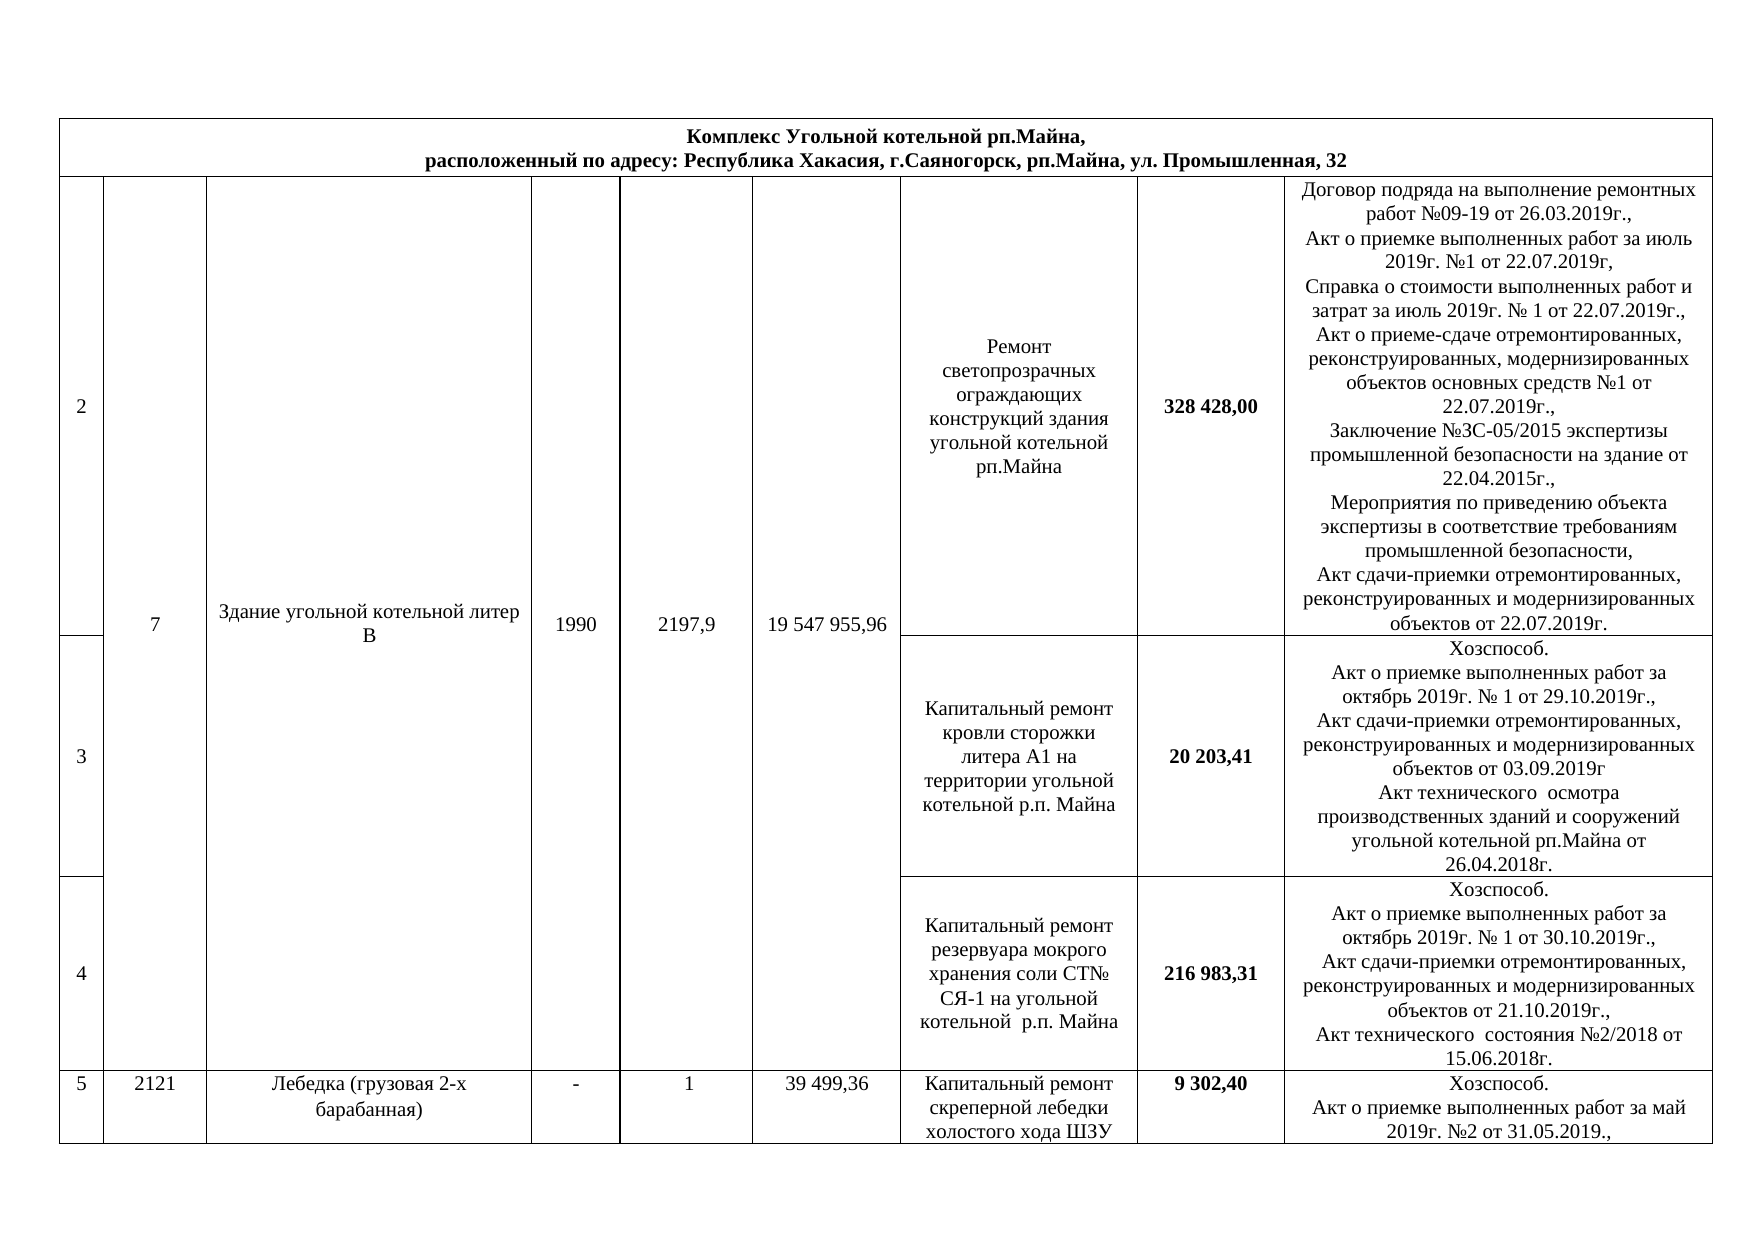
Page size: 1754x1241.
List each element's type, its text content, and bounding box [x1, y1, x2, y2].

table_cell 20 203,41 [1138, 636, 1284, 876]
table_cell - [532, 1071, 619, 1143]
table_cell 7 [104, 177, 206, 1070]
table_cell 5 [60, 1071, 103, 1143]
table_cell 2 [60, 177, 103, 634]
table_cell 39 499,36 [753, 1071, 900, 1143]
table_cell 2197,9 [621, 177, 752, 1070]
table_cell Ремонт светопрозрачных ограждающих конструкций здания угольной котельной рп.Майна [901, 177, 1137, 634]
table_cell 19 547 955,96 [753, 177, 900, 1070]
table_cell Комплекс Угольной котельной рп.Майна, расположенный по адресу: Республика Хакасия, г.Саяногорск, рп.Майна, ул. Промышленная, 32 [60, 119, 1712, 176]
table_cell Хозспособ. Акт о приемке выполненных работ за октябрь 2019г. № 1 от 30.10.2019г., Акт сдачи-приемки отремонтированных, реконструированных и модернизированных объектов от 21.10.2019г., Акт технического состояния №2/2018 от 15.06.2018г. [1285, 877, 1712, 1070]
table_cell Капитальный ремонт кровли сторожки литера А1 на территории угольной котельной р.п. Майна [901, 636, 1137, 876]
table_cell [901, 1071, 1137, 1143]
table_cell Здание угольной котельной литер В [207, 177, 531, 1070]
table_cell Хозспособ. Акт о приемке выполненных работ за октябрь 2019г. № 1 от 29.10.2019г., Акт сдачи-приемки отремонтированных, реконструированных и модернизированных объектов от 03.09.2019г Акт технического осмотра производственных зданий и сооружений угольной котельной рп.Майна от 26.04.2018г. [1285, 636, 1712, 876]
table_cell 4 [60, 877, 103, 1070]
table_cell 1 [621, 1071, 752, 1143]
table_cell 1990 [532, 177, 619, 1070]
table_cell 3 [60, 636, 103, 876]
table_cell Капитальный ремонт резервуара мокрого хранения соли СТ№ СЯ-1 на угольной котельной р.п. Майна [901, 877, 1137, 1070]
table_cell 9 302,40 [1138, 1071, 1284, 1143]
table_cell Договор подряда на выполнение ремонтных работ №09-19 от 26.03.2019г., Акт о приемке выполненных работ за июль 2019г. №1 от 22.07.2019г, Справка о стоимости выполненных работ и затрат за июль 2019г. № 1 от 22.07.2019г., Акт о приеме-сдаче отремонтированных, реконструированных, модернизированных объектов основных средств №1 от 22.07.2019г., Заключение №ЗС-05/2015 экспертизы промышленной безопасности на здание от 22.04.2015г., Мероприятия по приведению объекта экспертизы в соответствие требованиям промышленной безопасности, Акт сдачи-приемки отремонтированных, реконструированных и модернизированных объектов от 22.07.2019г. [1285, 177, 1712, 634]
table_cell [1285, 1071, 1712, 1143]
table_cell 2121 [104, 1071, 206, 1143]
table_cell 328 428,00 [1138, 177, 1284, 634]
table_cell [207, 1071, 531, 1143]
table_cell 216 983,31 [1138, 877, 1284, 1070]
